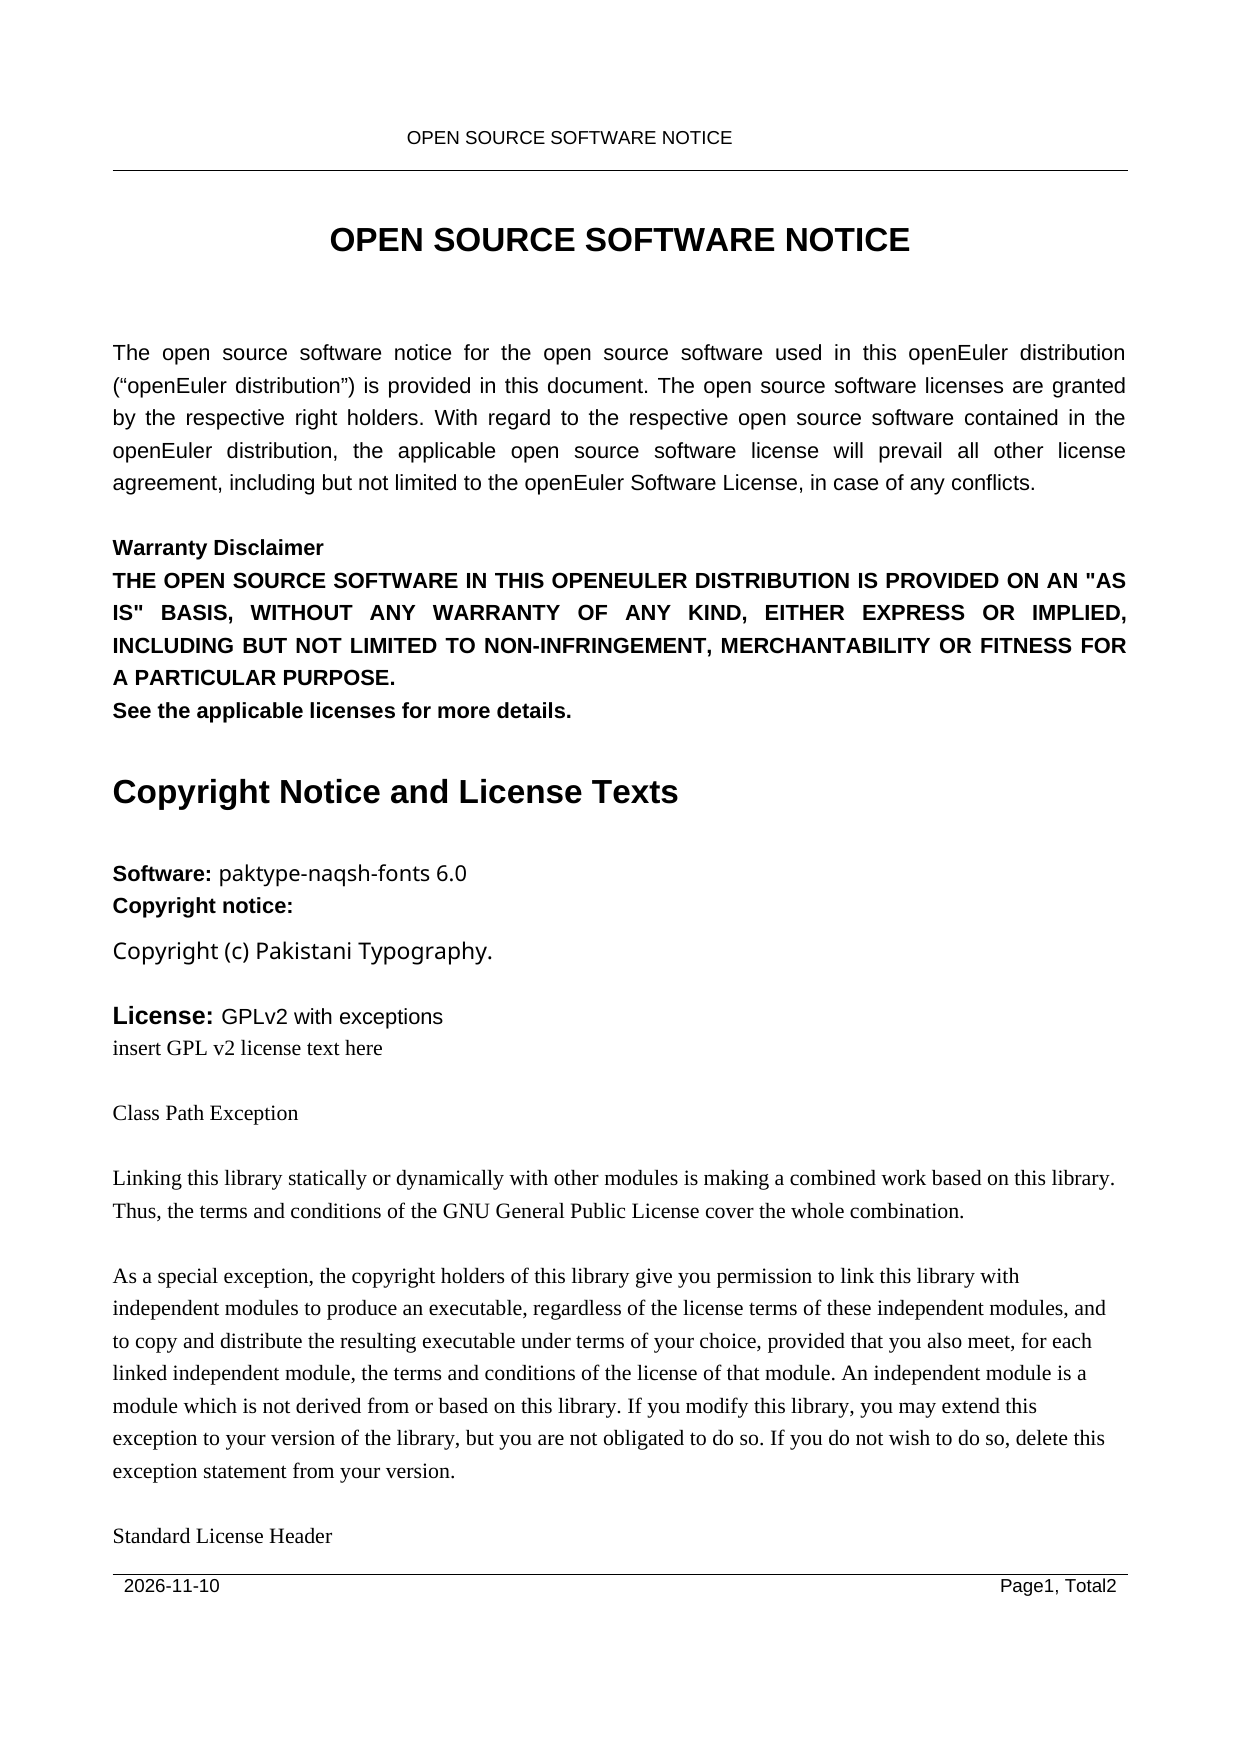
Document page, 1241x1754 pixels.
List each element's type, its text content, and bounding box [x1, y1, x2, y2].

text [112, 1031, 1128, 1551]
text OPEN SOURCE SOFTWARE NOTICE [112, 206, 1128, 271]
text Warranty Disclaimer [112, 531, 1128, 564]
title Software: paktype-naqsh-fonts 6.0 [112, 856, 1128, 889]
text Copyright Notice and License Texts [112, 759, 1128, 824]
text The open source software notice for the open source software used in this openEuler distribution (“openEuler distribution”) is provided in this document. The open source software licenses are granted by the respective right holders. With regard to the respective open source software contained in the openEuler distribution, the applicable open source software license will prevail all other license agreement, including but not limited to the openEuler Software License, in case of any conflicts. [112, 336, 1128, 499]
text License: GPLv2 with exceptions [112, 999, 1128, 1031]
text THE OPEN SOURCE SOFTWARE IN THIS OPENEULER DISTRIBUTION IS PROVIDED ON AN "AS IS" BASIS, WITHOUT ANY WARRANTY OF ANY KIND, EITHER EXPRESS OR IMPLIED, INCLUDING BUT NOT LIMITED TO NON-INFRINGEMENT, MERCHANTABILITY OR FITNESS FOR A PARTICULAR PURPOSE. See the applicable licenses for more details. [112, 564, 1128, 726]
text Copyright notice: [112, 889, 1128, 921]
text Copyright (c) Pakistani Typography. [112, 934, 1128, 999]
